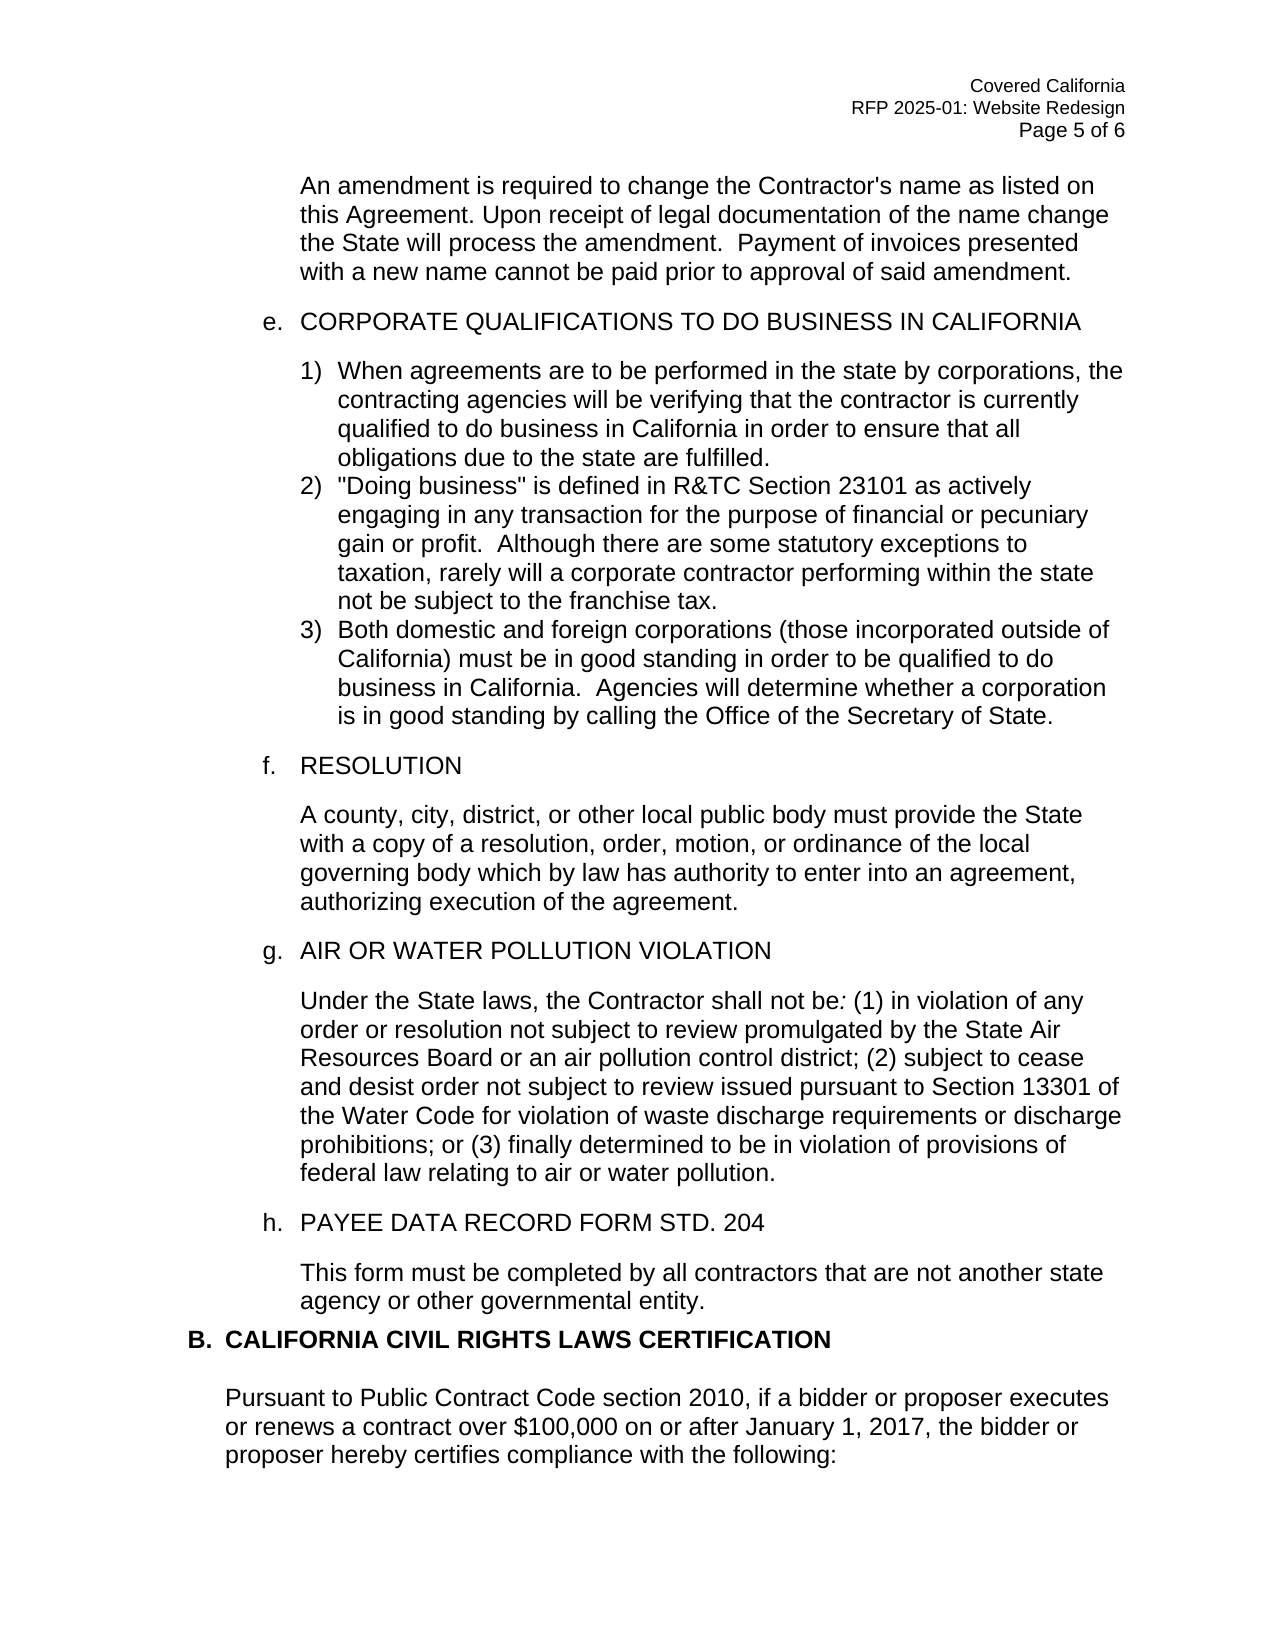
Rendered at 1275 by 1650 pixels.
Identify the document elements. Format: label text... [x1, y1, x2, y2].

text Under the State laws, the Contractor shall not be: (1) in violation of any order or resolution not subject to review promulgated by the State Air Resources Board or an air pollution control district; (2) subject to cease and desist order not subject to review issued pursuant to Section 13301 of the Water Code for violation of waste discharge requirements or discharge prohibitions; or (3) finally determined to be in violation of provisions of federal law relating to air or water pollution. [300, 1155, 1125, 1357]
list "Doing business" is defined in R&TC Section 23101 as actively engaging in any transaction for the purpose of financial or pecuniary gain or profit. Although there are some statutory exceptions to taxation, rarely will a corporate contractor performing within the state not be subject to the franchise tax. [300, 620, 1125, 764]
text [300, 171, 1125, 228]
text A county, city, district, or other local public body must provide the State with a copy of a resolution, order, motion, or ordinance of the local governing body which by law has authority to enter into an agreement, authorizing execution of the agreement. [300, 970, 1125, 1085]
text This form must be completed by all contractors that are not another state agency or other governmental entity. [300, 1427, 1125, 1484]
list CONTRACTOR NAME CHANGE [262, 249, 1125, 278]
text An amendment is required to change the Contractor's name as listed on this Agreement. Upon receipt of legal documentation of the name change the State will process the amendment. Payment of invoices presented with a new name cannot be paid prior to approval of said amendment. [300, 299, 1125, 414]
list When agreements are to be performed in the state by corporations, the contracting agencies will be verifying that the contractor is currently qualified to do business in California in order to ensure that all obligations due to the state are fulfilled. [300, 484, 1125, 599]
list RESOLUTION [262, 920, 1125, 949]
list Both domestic and foreign corporations (those incorporated outside of California) must be in good standing in order to be qualified to do business in California. Agencies will determine whether a corporation is in good standing by calling the Office of the Secretary of State. [300, 784, 1125, 899]
list CORPORATE QUALIFICATIONS TO DO BUSINESS IN CALIFORNIA [262, 434, 1125, 463]
list PAYEE DATA RECORD FORM STD. 204 [262, 1377, 1125, 1406]
list AIR OR WATER POLLUTION VIOLATION [262, 1106, 1125, 1134]
